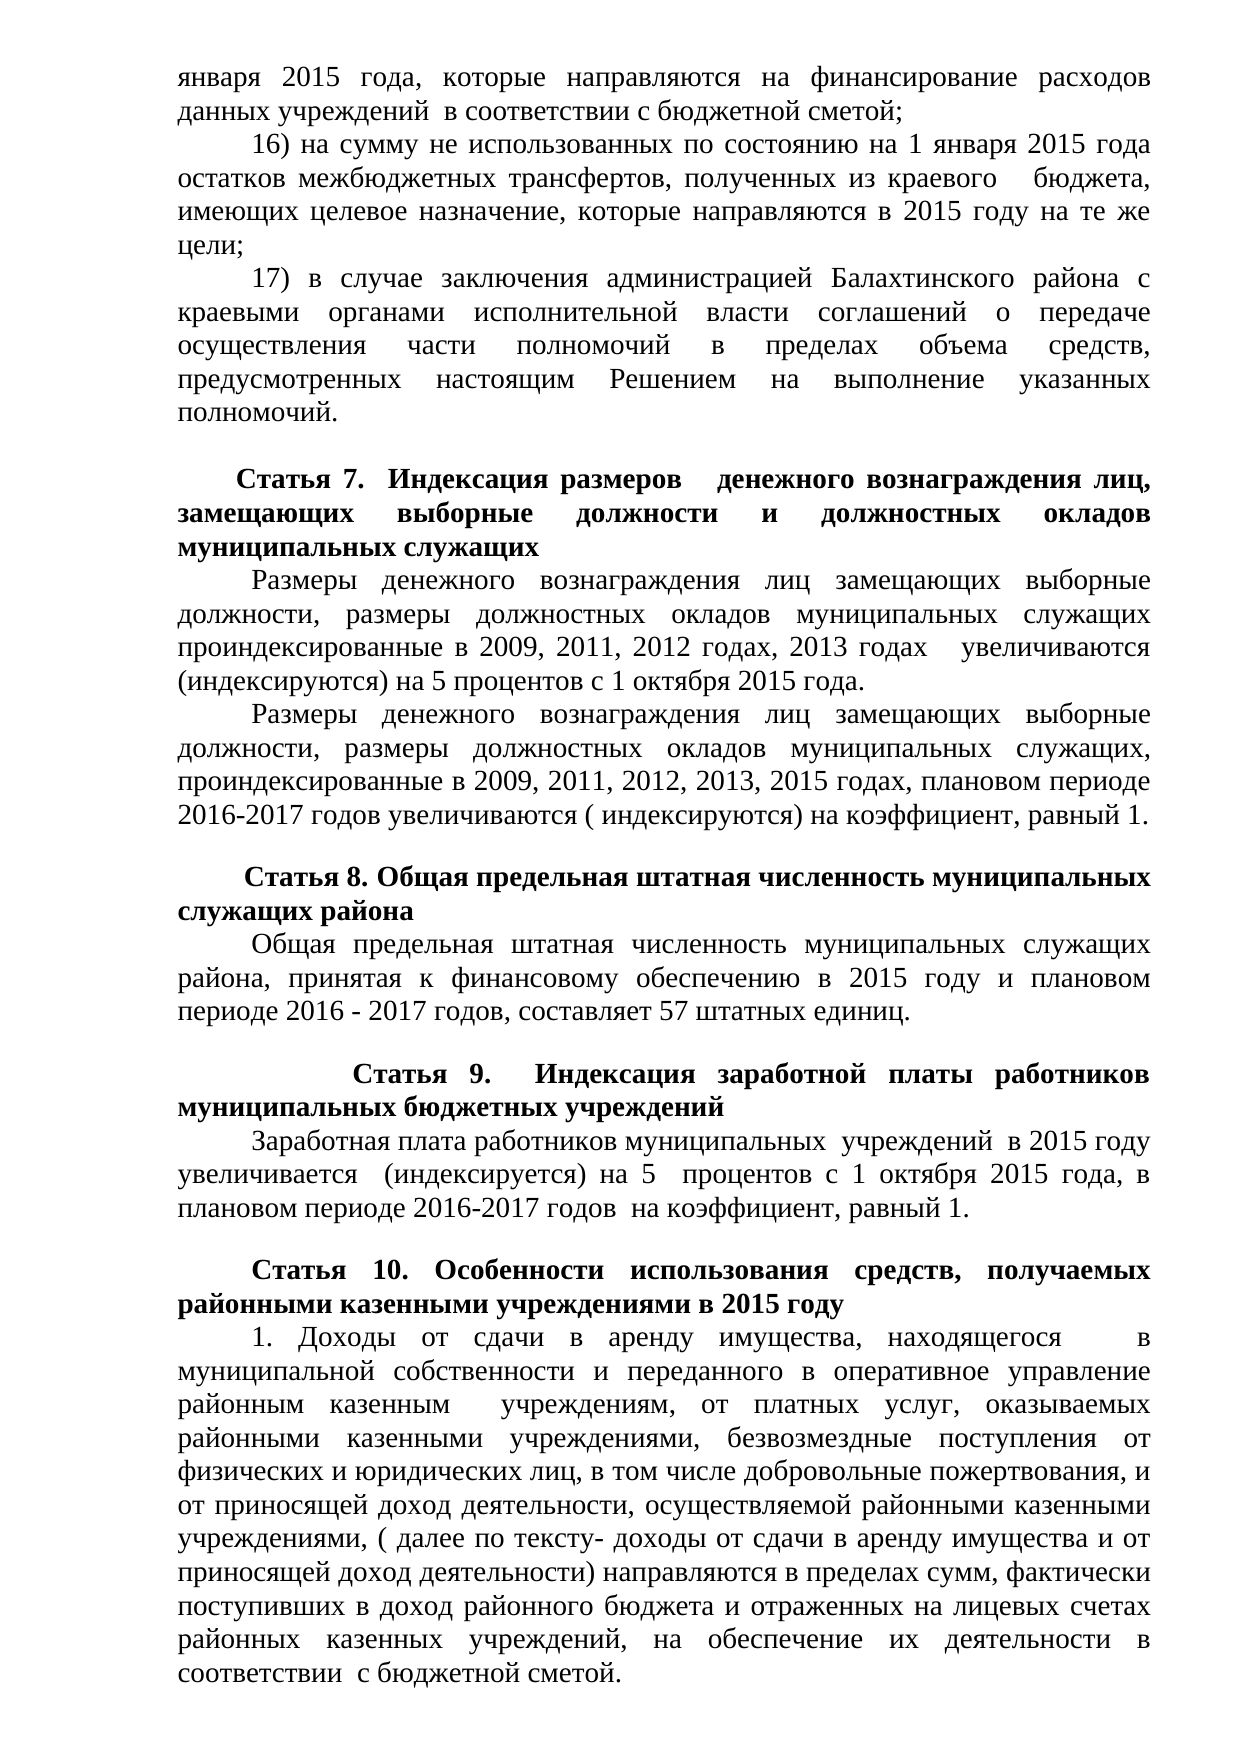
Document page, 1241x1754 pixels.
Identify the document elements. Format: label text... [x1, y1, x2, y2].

text Размеры денежного вознаграждения лиц замещающих выборные должности, размеры должностных окладов муниципальных служащих, проиндексированные в 2009, 2011, 2012, 2013, 2015 годах, плановом периоде 2016-2017 годов увеличиваются ( индексируются) на коэффициент, равный 1. [177, 696, 1152, 831]
text Статья 10. Особенности использования средств, получаемых районными казенными учреждениями в 2015 году [177, 1252, 1152, 1319]
text Размеры денежного вознаграждения лиц замещающих выборные должности, размеры должностных окладов муниципальных служащих проиндексированные в 2009, 2011, 2012 годах, 2013 годах увеличиваются (индексируются) на 5 процентов с 1 октября 2015 года. [177, 562, 1152, 696]
text Статья 8. Общая предельная штатная численность муниципальных служащих района [177, 859, 1152, 926]
text 1. Доходы от сдачи в аренду имущества, находящегося в муниципальной собственности и переданного в оперативное управление районным казенным учреждениям, от платных услуг, оказываемых районными казенными учреждениями, безвозмездные поступления от физических и юридических лиц, в том числе добровольные пожертвования, и от приносящей доход деятельности, осуществляемой районными казенными учреждениями, ( далее по тексту- доходы от сдачи в аренду имущества и от приносящей доход деятельности) направляются в пределах сумм, фактически поступивших в доход районного бюджета и отраженных на лицевых счетах районных казенных учреждений, на обеспечение их деятельности в соответствии с бюджетной сметой. [177, 1319, 1152, 1688]
text Общая предельная штатная численность муниципальных служащих района, принятая к финансовому обеспечению в 2015 году и плановом периоде 2016 - 2017 годов, составляет 57 штатных единиц. [177, 926, 1152, 1027]
text Статья 7. Индексация размеров денежного вознаграждения лиц, замещающих выборные должности и должностных окладов муниципальных служащих [177, 462, 1152, 562]
text 17) в случае заключения администрацией Балахтинского района с краевыми органами исполнительной власти соглашений о передаче осуществления части полномочий в пределах объема средств, предусмотренных настоящим Решением на выполнение указанных полномочий. [177, 260, 1152, 428]
text Статья 9. Индексация заработной платы работников муниципальных бюджетных учреждений [177, 1056, 1152, 1123]
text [177, 59, 1152, 126]
text Заработная плата работников муниципальных учреждений в 2015 году увеличивается (индексируется) на 5 процентов с 1 октября 2015 года, в плановом периоде 2016-2017 годов на коэффициент, равный 1. [177, 1123, 1152, 1223]
text 16) на сумму не использованных по состоянию на 1 января 2015 года остатков межбюджетных трансфертов, полученных из краевого бюджета, имеющих целевое назначение, которые направляются в 2015 году на те же цели; [177, 126, 1152, 260]
